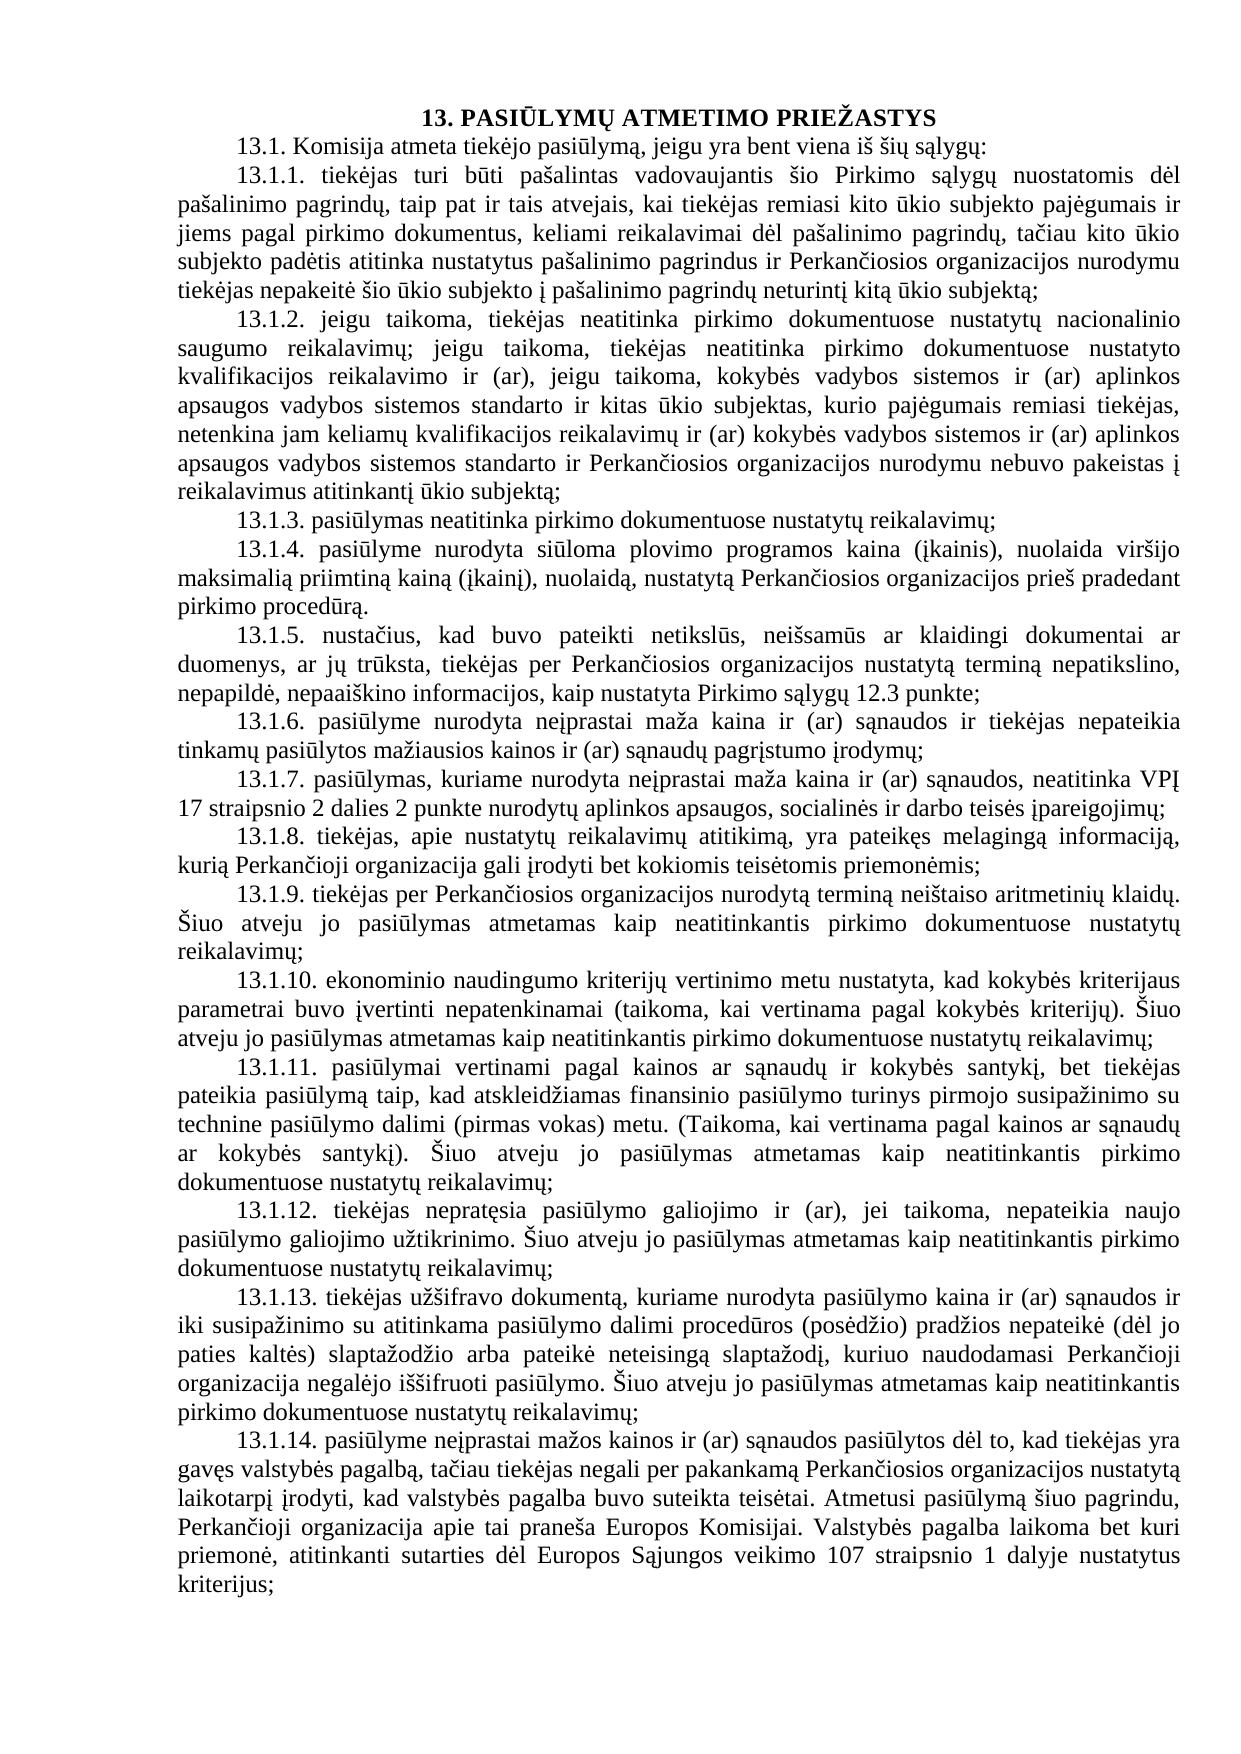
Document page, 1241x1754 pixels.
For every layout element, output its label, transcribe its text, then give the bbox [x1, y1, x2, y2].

text 13.1.9. tiekėjas per Perkančiosios organizacijos nurodytą terminą neištaiso aritmetinių klaidų. Šiuo atveju jo pasiūlymas atmetamas kaip neatitinkantis pirkimo dokumentuose nustatytų reikalavimų; [177, 879, 1181, 965]
text 13.1. Komisija atmeta tiekėjo pasiūlymą, jeigu yra bent viena iš šių sąlygų: [177, 131, 1181, 160]
text 13. PASIŪLYMŲ ATMETIMO PRIEŽASTYS [177, 103, 1181, 131]
text 13.1.5. nustačius, kad buvo pateikti netikslūs, neišsamūs ar klaidingi dokumentai ar duomenys, ar jų trūksta, tiekėjas per Perkančiosios organizacijos nustatytą terminą nepatikslino, nepapildė, nepaaiškino informacijos, kaip nustatyta Pirkimo sąlygų ‎12.3 punkte; [177, 620, 1181, 706]
text 13.1.2. jeigu taikoma, tiekėjas neatitinka pirkimo dokumentuose nustatytų nacionalinio saugumo reikalavimų; jeigu taikoma, tiekėjas neatitinka pirkimo dokumentuose nustatyto kvalifikacijos reikalavimo ir (ar), jeigu taikoma, kokybės vadybos sistemos ir (ar) aplinkos apsaugos vadybos sistemos standarto ir kitas ūkio subjektas, kurio pajėgumais remiasi tiekėjas, netenkina jam keliamų kvalifikacijos reikalavimų ir (ar) kokybės vadybos sistemos ir (ar) aplinkos apsaugos vadybos sistemos standarto ir Perkančiosios organizacijos nurodymu nebuvo pakeistas į reikalavimus atitinkantį ūkio subjektą; [177, 304, 1181, 505]
text 13.1.3. pasiūlymas neatitinka pirkimo dokumentuose nustatytų reikalavimų; [177, 505, 1181, 534]
text 13.1.12. tiekėjas nepratęsia pasiūlymo galiojimo ir (ar), jei taikoma, nepateikia naujo pasiūlymo galiojimo užtikrinimo. Šiuo atveju jo pasiūlymas atmetamas kaip neatitinkantis pirkimo dokumentuose nustatytų reikalavimų; [177, 1195, 1181, 1282]
text 13.1.13. tiekėjas užšifravo dokumentą, kuriame nurodyta pasiūlymo kaina ir (ar) sąnaudos ir iki susipažinimo su atitinkama pasiūlymo dalimi procedūros (posėdžio) pradžios nepateikė (dėl jo paties kaltės) slaptažodžio arba pateikė neteisingą slaptažodį, kuriuo naudodamasi Perkančioji organizacija negalėjo iššifruoti pasiūlymo. Šiuo atveju jo pasiūlymas atmetamas kaip neatitinkantis pirkimo dokumentuose nustatytų reikalavimų; [177, 1282, 1181, 1425]
text 13.1.6. pasiūlyme nurodyta neįprastai maža kaina ir (ar) sąnaudos ir tiekėjas nepateikia tinkamų pasiūlytos mažiausios kainos ir (ar) sąnaudų pagrįstumo įrodymų; [177, 706, 1181, 764]
text 13.1.1. tiekėjas turi būti pašalintas vadovaujantis šio Pirkimo sąlygų nuostatomis dėl pašalinimo pagrindų, taip pat ir tais atvejais, kai tiekėjas remiasi kito ūkio subjekto pajėgumais ir jiems pagal pirkimo dokumentus, keliami reikalavimai dėl pašalinimo pagrindų, tačiau kito ūkio subjekto padėtis atitinka nustatytus pašalinimo pagrindus ir Perkančiosios organizacijos nurodymu tiekėjas nepakeitė šio ūkio subjekto į pašalinimo pagrindų neturintį kitą ūkio subjektą; [177, 160, 1181, 304]
text 13.1.11. pasiūlymai vertinami pagal kainos ar sąnaudų ir kokybės santykį, bet tiekėjas pateikia pasiūlymą taip, kad atskleidžiamas finansinio pasiūlymo turinys pirmojo susipažinimo su technine pasiūlymo dalimi (pirmas vokas) metu. (Taikoma, kai vertinama pagal kainos ar sąnaudų ar kokybės santykį). Šiuo atveju jo pasiūlymas atmetamas kaip neatitinkantis pirkimo dokumentuose nustatytų reikalavimų; [177, 1052, 1181, 1195]
text 13.1.4. pasiūlyme nurodyta siūloma plovimo programos kaina (įkainis), nuolaida viršijo maksimalią priimtiną kainą (įkainį), nuolaidą, nustatytą Perkančiosios organizacijos prieš pradedant pirkimo procedūrą. [177, 534, 1181, 620]
text 13.1.7. pasiūlymas, kuriame nurodyta neįprastai maža kaina ir (ar) sąnaudos, neatitinka VPĮ 17 straipsnio 2 dalies 2 punkte nurodytų aplinkos apsaugos, socialinės ir darbo teisės įpareigojimų; [177, 764, 1181, 821]
text 13.1.14. pasiūlyme neįprastai mažos kainos ir (ar) sąnaudos pasiūlytos dėl to, kad tiekėjas yra gavęs valstybės pagalbą, tačiau tiekėjas negali per pakankamą Perkančiosios organizacijos nustatytą laikotarpį įrodyti, kad valstybės pagalba buvo suteikta teisėtai. Atmetusi pasiūlymą šiuo pagrindu, Perkančioji organizacija apie tai praneša Europos Komisijai. Valstybės pagalba laikoma bet kuri priemonė, atitinkanti sutarties dėl Europos Sąjungos veikimo 107 straipsnio 1 dalyje nustatytus kriterijus; [177, 1425, 1181, 1598]
text 13.1.10. ekonominio naudingumo kriterijų vertinimo metu nustatyta, kad kokybės kriterijaus parametrai buvo įvertinti nepatenkinamai (taikoma, kai vertinama pagal kokybės kriterijų). Šiuo atveju jo pasiūlymas atmetamas kaip neatitinkantis pirkimo dokumentuose nustatytų reikalavimų; [177, 965, 1181, 1052]
text 13.1.8. tiekėjas, apie nustatytų reikalavimų atitikimą, yra pateikęs melagingą informaciją, kurią Perkančioji organizacija gali įrodyti bet kokiomis teisėtomis priemonėmis; [177, 821, 1181, 879]
